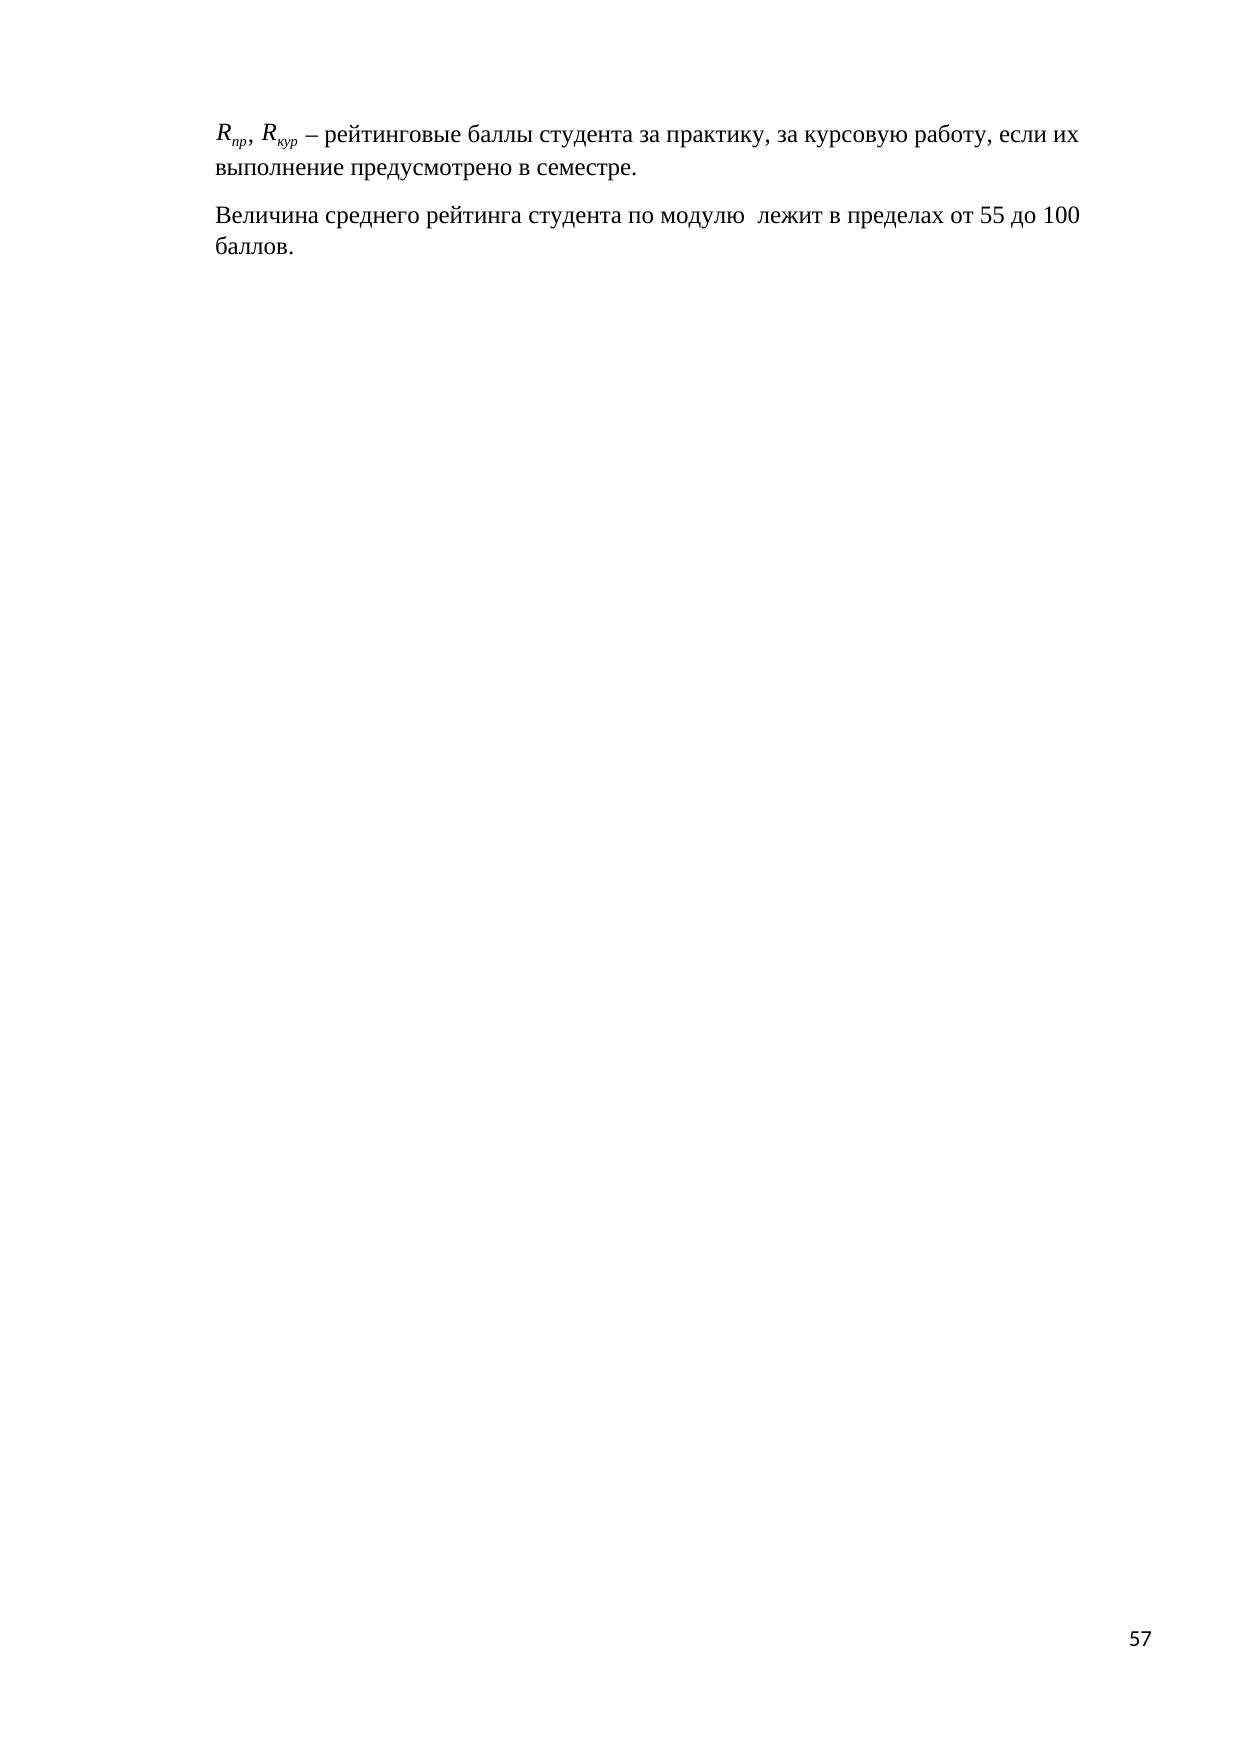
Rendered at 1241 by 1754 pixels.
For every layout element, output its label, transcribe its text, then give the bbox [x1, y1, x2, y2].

text , – рейтинговые баллы студента за практику, за курсовую работу, если их выполнение предусмотрено в семестре. [215, 118, 1152, 181]
text Величина среднего рейтинга студента по модулю лежит в пределах от 55 до 100 баллов. [215, 200, 1152, 260]
